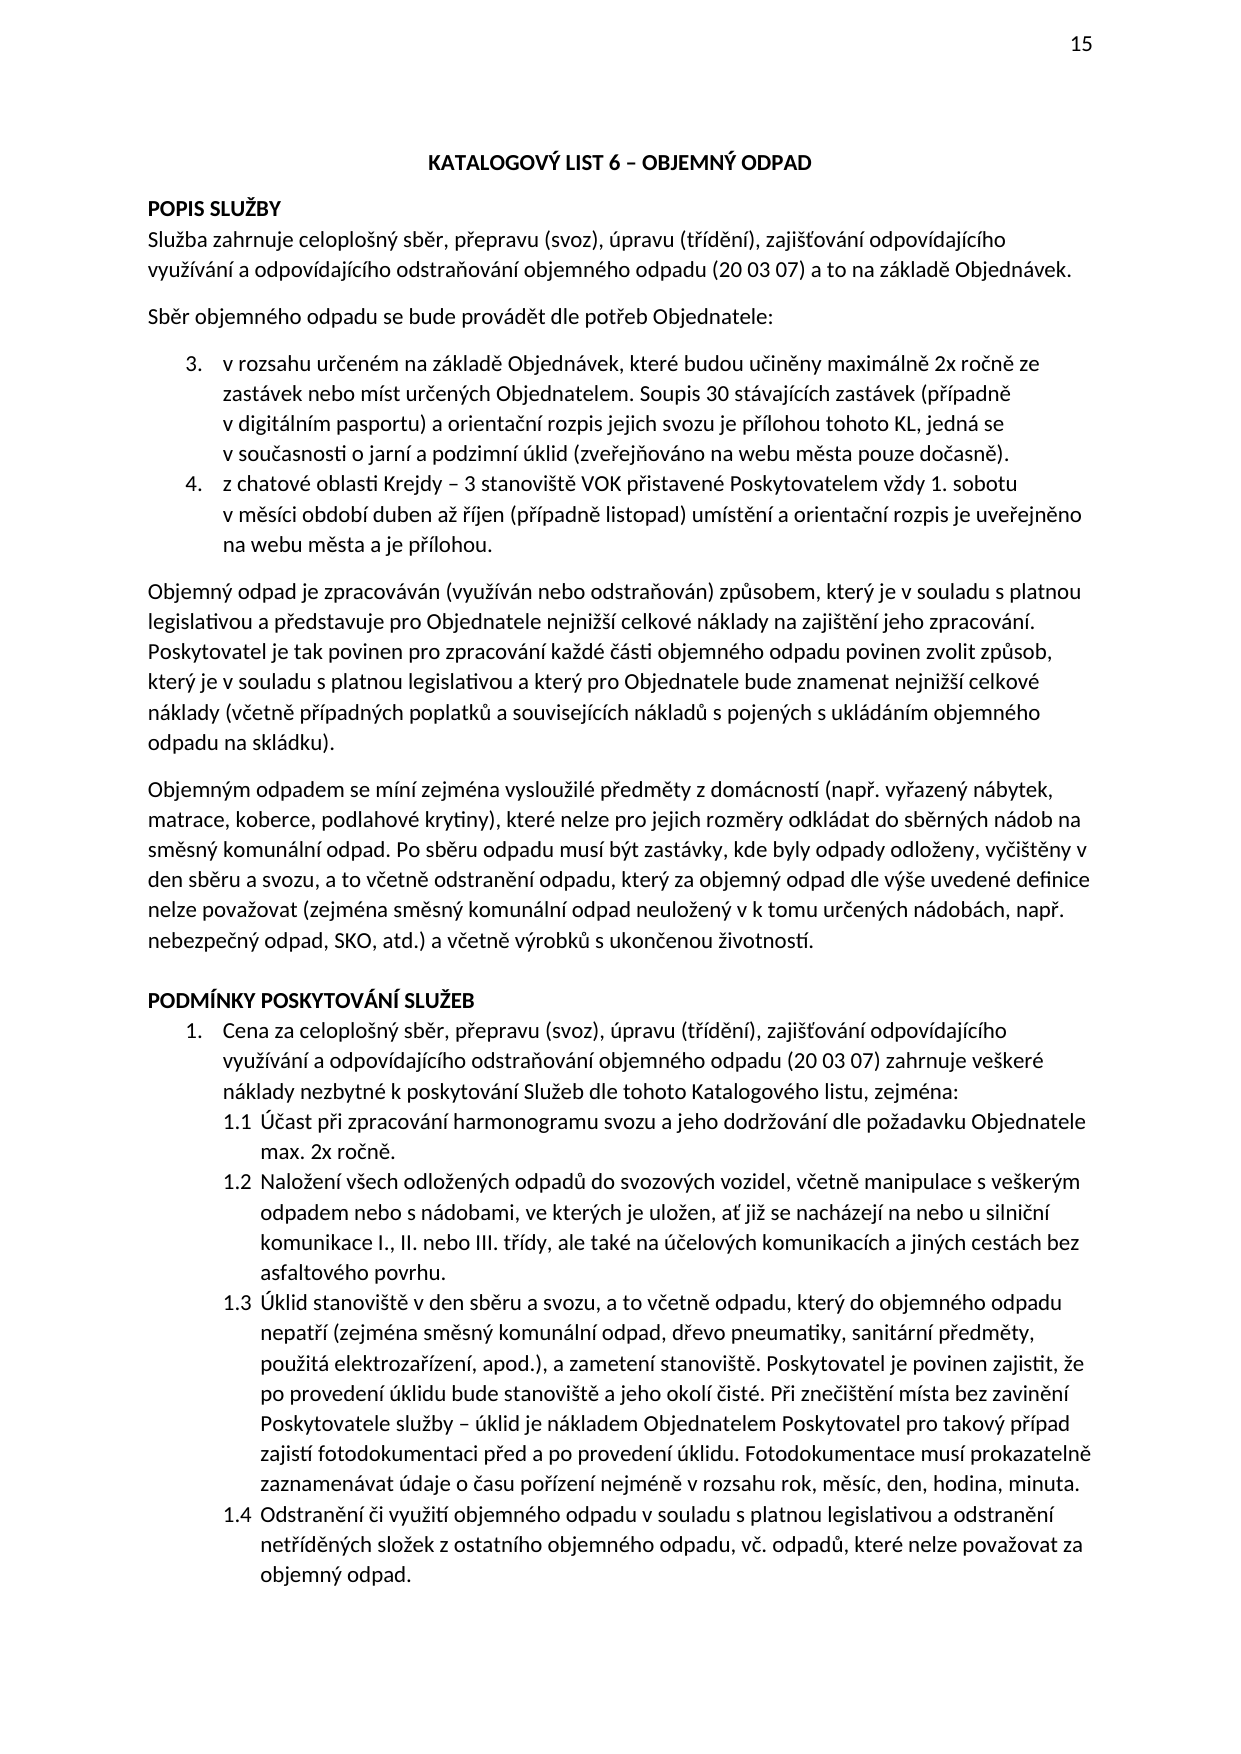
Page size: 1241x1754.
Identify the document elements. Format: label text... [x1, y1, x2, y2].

text Služba zahrnuje celoplošný sběr, přepravu (svoz), úpravu (třídění), zajišťování odpovídajícího využívání a odpovídajícího odstraňování objemného odpadu (20 03 07) a to na základě Objednávek. [148, 225, 1093, 283]
list Účast při zpracování harmonogramu svozu a jeho dodržování dle požadavku Objednatele max. 2x ročně. [223, 1107, 1093, 1165]
text POPIS SLUŽBY [148, 194, 1093, 222]
list Cena za celoplošný sběr, přepravu (svoz), úpravu (třídění), zajišťování odpovídajícího využívání a odpovídajícího odstraňování objemného odpadu (20 03 07) zahrnuje veškeré náklady nezbytné k poskytování Služeb dle tohoto Katalogového listu, zejména: [185, 1016, 1093, 1105]
list v rozsahu určeném na základě Objednávek, které budou učiněny maximálně 2x ročně ze zastávek nebo míst určených Objednatelem. Soupis 30 stávajících zastávek (případně v digitálním pasportu) a orientační rozpis jejich svozu je přílohou tohoto KL, jedná se v současnosti o jarní a podzimní úklid (zveřejňováno na webu města pouze dočasně). [185, 349, 1093, 467]
text PODMÍNKY POSKYTOVÁNÍ SLUŽEB [148, 986, 1093, 1014]
text KATALOGOVÝ LIST 6 – OBJEMNÝ ODPAD [148, 148, 1093, 176]
text Objemným odpadem se míní zejména vysloužilé předměty z domácností (např. vyřazený nábytek, matrace, koberce, podlahové krytiny), které nelze pro jejich rozměry odkládat do sběrných nádob na směsný komunální odpad. Po sběru odpadu musí být zastávky, kde byly odpady odloženy, vyčištěny v den sběru a svozu, a to včetně odstranění odpadu, který za objemný odpad dle výše uvedené definice nelze považovat (zejména směsný komunální odpad neuložený v k tomu určených nádobách, např. nebezpečný odpad, SKO, atd.) a včetně výrobků s ukončenou životností. [148, 775, 1093, 954]
list Úklid stanoviště v den sběru a svozu, a to včetně odpadu, který do objemného odpadu nepatří (zejména směsný komunální odpad, dřevo pneumatiky, sanitární předměty, použitá elektrozařízení, apod.), a zametení stanoviště. Poskytovatel je povinen zajistit, že po provedení úklidu bude stanoviště a jeho okolí čisté. Při znečištění místa bez zavinění Poskytovatele služby – úklid je nákladem Objednatelem Poskytovatel pro takový případ zajistí fotodokumentaci před a po provedení úklidu. Fotodokumentace musí prokazatelně zaznamenávat údaje o času pořízení nejméně v rozsahu rok, měsíc, den, hodina, minuta. [223, 1288, 1093, 1497]
text Objemný odpad je zpracováván (využíván nebo odstraňován) způsobem, který je v souladu s platnou legislativou a představuje pro Objednatele nejnižší celkové náklady na zajištění jeho zpracování. Poskytovatel je tak povinen pro zpracování každé části objemného odpadu povinen zvolit způsob, který je v souladu s platnou legislativou a který pro Objednatele bude znamenat nejnižší celkové náklady (včetně případných poplatků a souvisejících nákladů s pojených s ukládáním objemného odpadu na skládku). [148, 577, 1093, 756]
list z chatové oblasti Krejdy – 3 stanoviště VOK přistavené Poskytovatelem vždy 1. sobotu v měsíci období duben až říjen (případně listopad) umístění a orientační rozpis je uveřejněno na webu města a je přílohou. [185, 469, 1093, 558]
text Sběr objemného odpadu se bude provádět dle potřeb Objednatele: [148, 302, 1093, 330]
list Odstranění či využití objemného odpadu v souladu s platnou legislativou a odstranění netříděných složek z ostatního objemného odpadu, vč. odpadů, které nelze považovat za objemný odpad. [223, 1500, 1093, 1588]
list Naložení všech odložených odpadů do svozových vozidel, včetně manipulace s veškerým odpadem nebo s nádobami, ve kterých je uložen, ať již se nacházejí na nebo u silniční komunikace I., II. nebo III. třídy, ale také na účelových komunikacích a jiných cestách bez asfaltového povrhu. [223, 1167, 1093, 1286]
